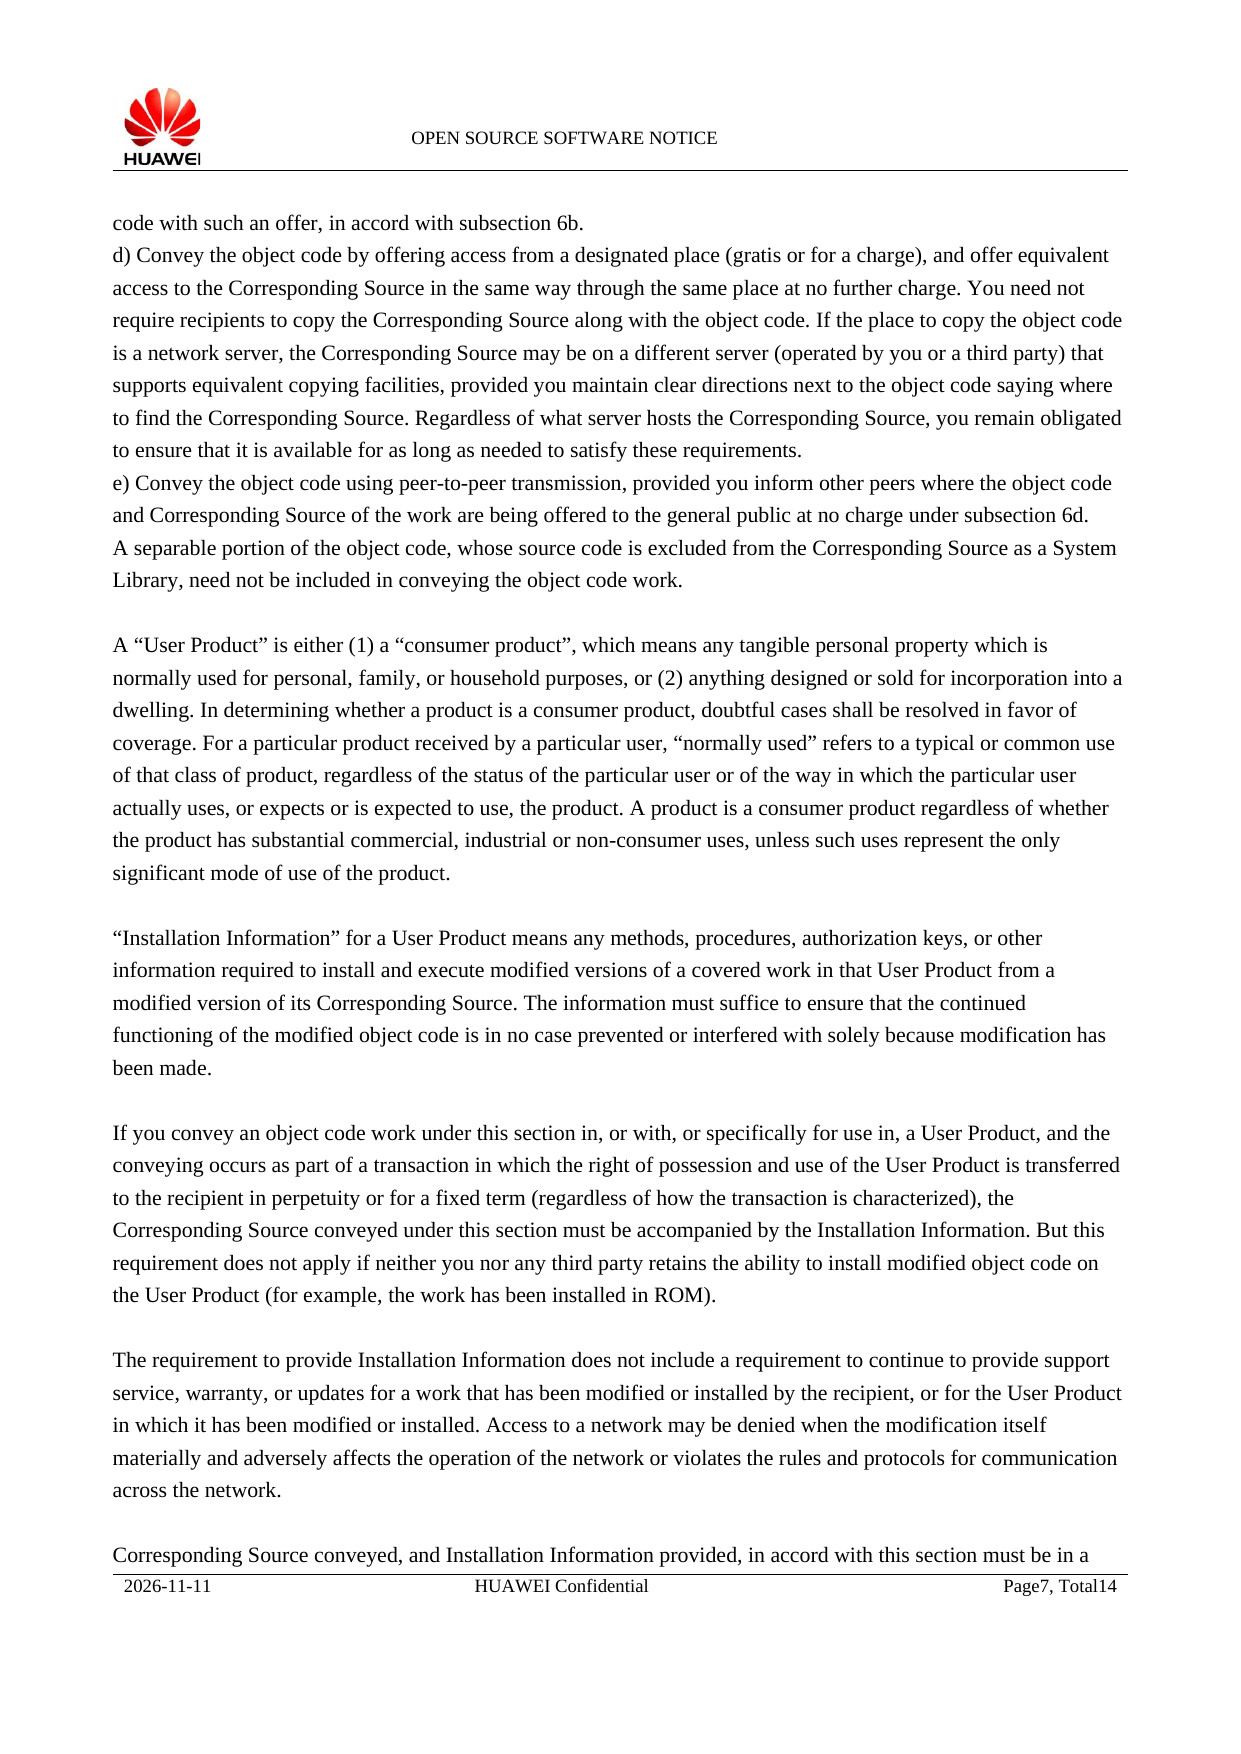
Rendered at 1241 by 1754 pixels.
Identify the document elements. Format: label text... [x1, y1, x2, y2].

picture [124, 88, 201, 165]
